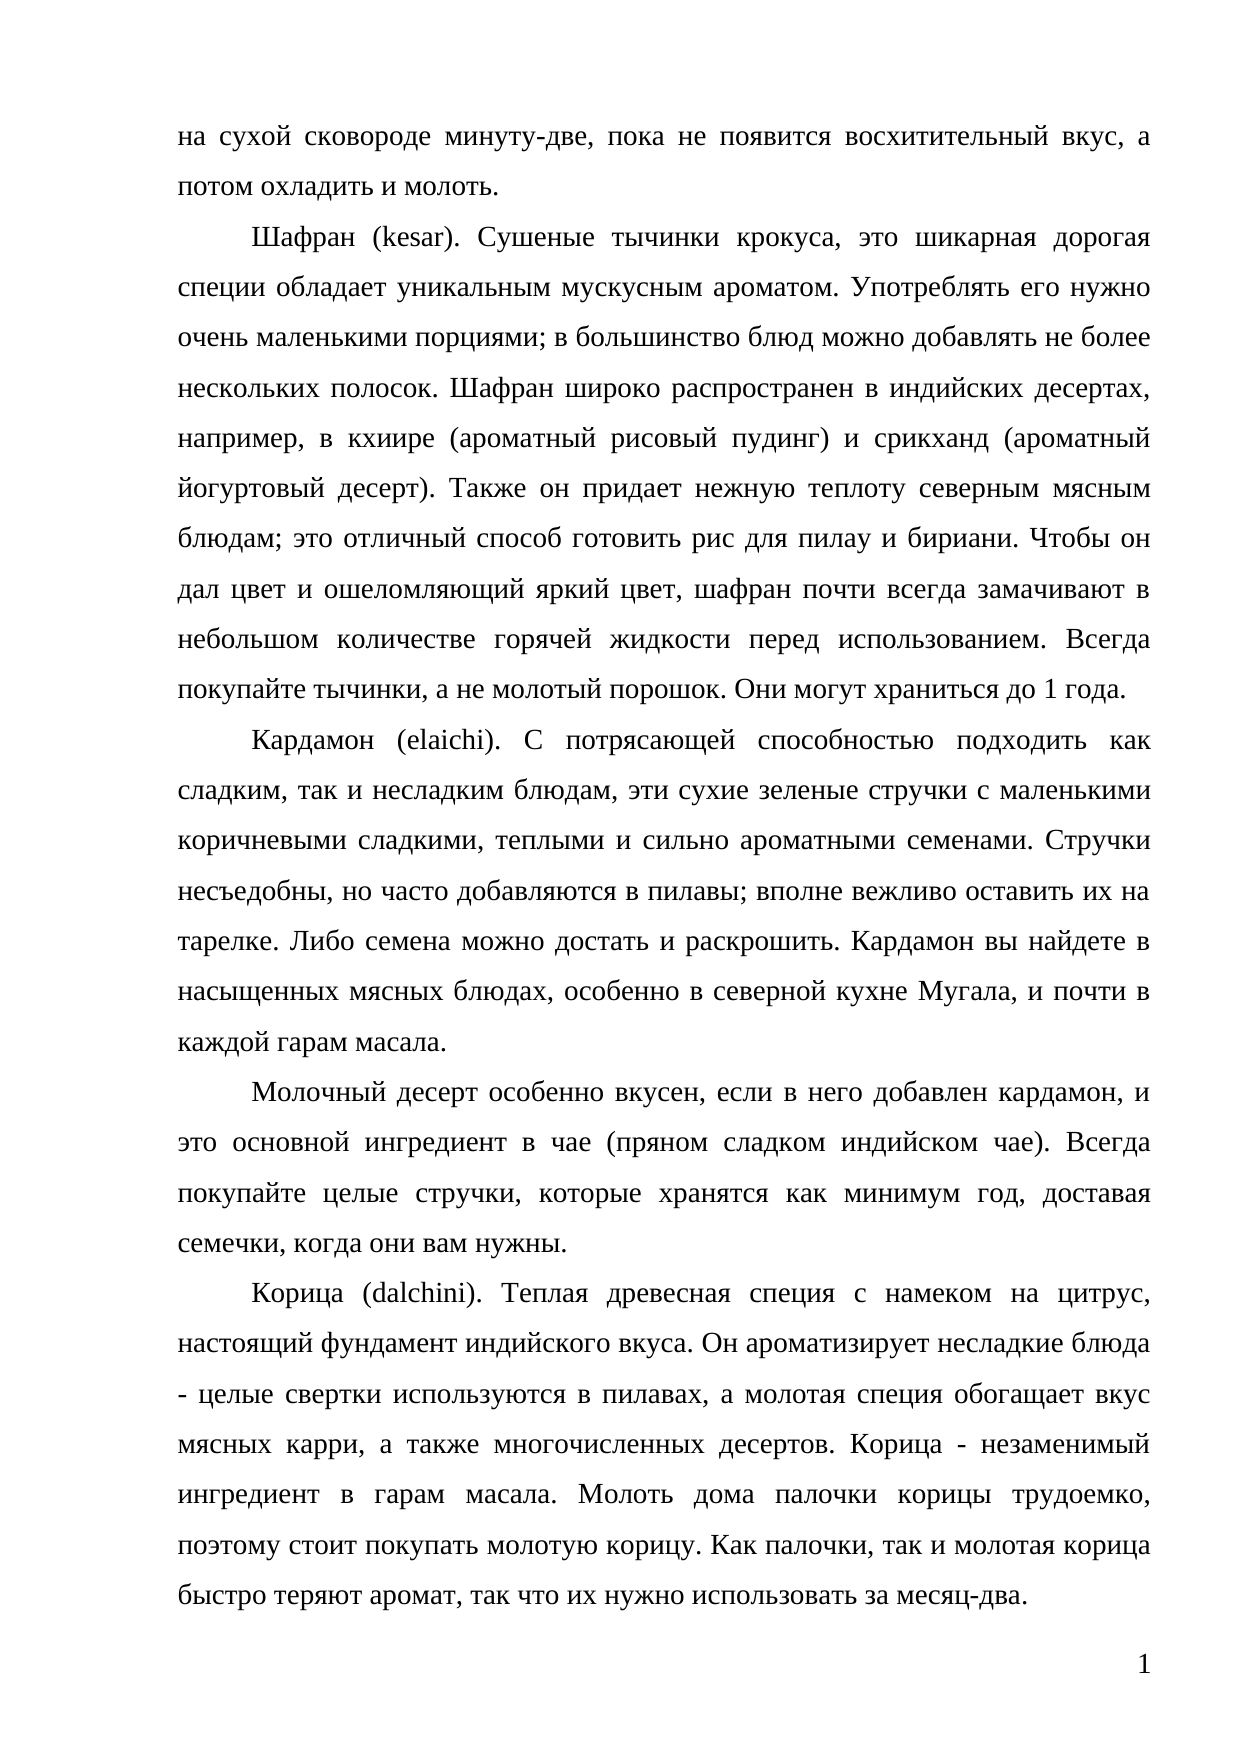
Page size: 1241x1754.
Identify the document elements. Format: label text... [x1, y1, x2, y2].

text Шафран (kesar). Сушеные тычинки крокуса, это шикарная дорогая специи обладает уникальным мускусным ароматом. Употреблять его нужно очень маленькими порциями; в большинство блюд можно добавлять не более нескольких полосок. Шафран широко распространен в индийских десертах, например, в кхиире (ароматный рисовый пудинг) и срикханд (ароматный йогуртовый десерт). Также он придает нежную теплоту северным мясным блюдам; это отличный способ готовить рис для пилау и бириани. Чтобы он дал цвет и ошеломляющий яркий цвет, шафран почти всегда замачивают в небольшом количестве горячей жидкости перед использованием. Всегда покупайте тычинки, а не молотый порошок. Они могут храниться до 1 года. [177, 219, 1152, 705]
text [177, 118, 1152, 202]
text Кардамон (elaichi). С потрясающей способностью подходить как сладким, так и несладким блюдам, эти сухие зеленые стручки с маленькими коричневыми сладкими, теплыми и сильно ароматными семенами. Стручки несъедобны, но часто добавляются в пилавы; вполне вежливо оставить их на тарелке. Либо семена можно достать и раскрошить. Кардамон вы найдете в насыщенных мясных блюдах, особенно в северной кухне Мугала, и почти в каждой гарам масала. [177, 722, 1152, 1057]
text Молочный десерт особенно вкусен, если в него добавлен кардамон, и это основной ингредиент в чае (пряном сладком индийском чае). Всегда покупайте целые стручки, которые хранятся как минимум год, доставая семечки, когда они вам нужны. [177, 1074, 1152, 1258]
text Корица (dalchini). Теплая древесная специя с намеком на цитрус, настоящий фундамент индийского вкуса. Он ароматизирует несладкие блюда - целые свертки используются в пилавах, а молотая специя обогащает вкус мясных карри, а также многочисленных десертов. Корица - незаменимый ингредиент в гарам масала. Молоть дома палочки корицы трудоемко, поэтому стоит покупать молотую корицу. Как палочки, так и молотая корица быстро теряют аромат, так что их нужно использовать за месяц-два. [177, 1275, 1152, 1611]
